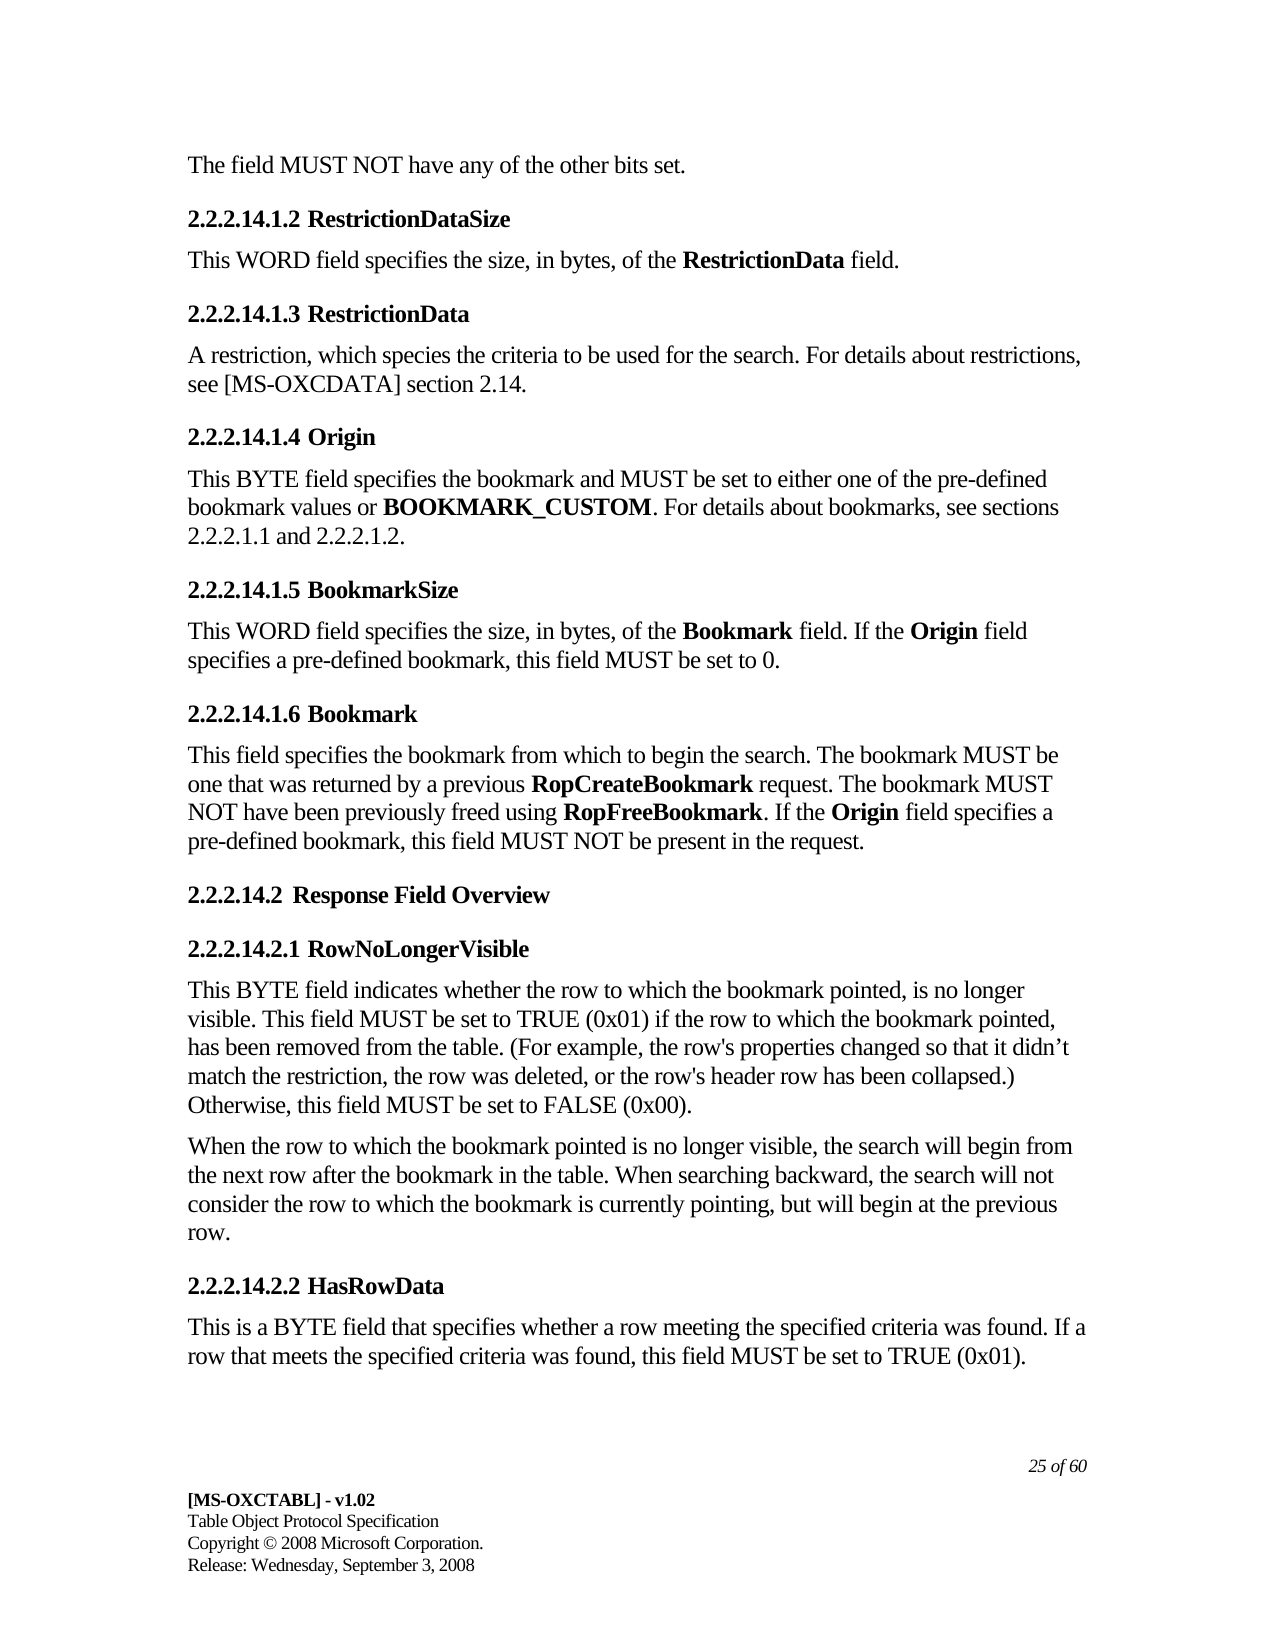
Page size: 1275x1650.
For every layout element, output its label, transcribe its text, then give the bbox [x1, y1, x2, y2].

text The field MUST NOT have any of the other bits set. [187, 150, 1087, 179]
text This field specifies the bookmark from which to begin the search. The bookmark MUST be one that was returned by a previous RopCreateBookmark request. The bookmark MUST NOT have been previously freed using RopFreeBookmark. If the Origin field specifies a pre-defined bookmark, this field MUST NOT be present in the request. [187, 740, 1087, 855]
text This WORD field specifies the size, in bytes, of the RestrictionData field. [187, 245, 1087, 274]
subtitle HasRowData [187, 1271, 1087, 1300]
text This WORD field specifies the size, in bytes, of the Bookmark field. If the Origin field specifies a pre-defined bookmark, this field MUST be set to 0. [187, 616, 1087, 674]
text This BYTE field indicates whether the row to which the bookmark pointed, is no longer visible. This field MUST be set to TRUE (0x01) if the row to which the bookmark pointed, has been removed from the table. (For example, the row's properties changed so that it didn’t match the restriction, the row was deleted, or the row's header row has been collapsed.) Otherwise, this field MUST be set to FALSE (0x00). [187, 975, 1087, 1119]
subtitle Bookmark [187, 699, 1087, 727]
text This BYTE field specifies the bookmark and MUST be set to either one of the pre-defined bookmark values or BOOKMARK_CUSTOM. For details about bookmarks, see sections 2.2.2.1.1 and 2.2.2.1.2. [187, 464, 1087, 550]
text A restriction, which species the criteria to be used for the search. For details about restrictions, see [MS-OXCDATA] section 2.14. [187, 340, 1087, 397]
text When the row to which the bookmark pointed is no longer visible, the search will begin from the next row after the bookmark in the table. When searching backward, the search will not consider the row to which the bookmark is currently pointing, but will begin at the previous row. [187, 1131, 1087, 1246]
subtitle Response Field Overview [187, 880, 1087, 909]
subtitle RestrictionData [187, 299, 1087, 327]
subtitle RowNoLongerVisible [187, 934, 1087, 962]
subtitle RestrictionDataSize [187, 204, 1087, 232]
subtitle BookmarkSize [187, 575, 1087, 604]
subtitle Origin [187, 422, 1087, 451]
text This is a BYTE field that specifies whether a row meeting the specified criteria was found. If a row that meets the specified criteria was found, this field MUST be set to TRUE (0x01). [187, 1312, 1087, 1370]
